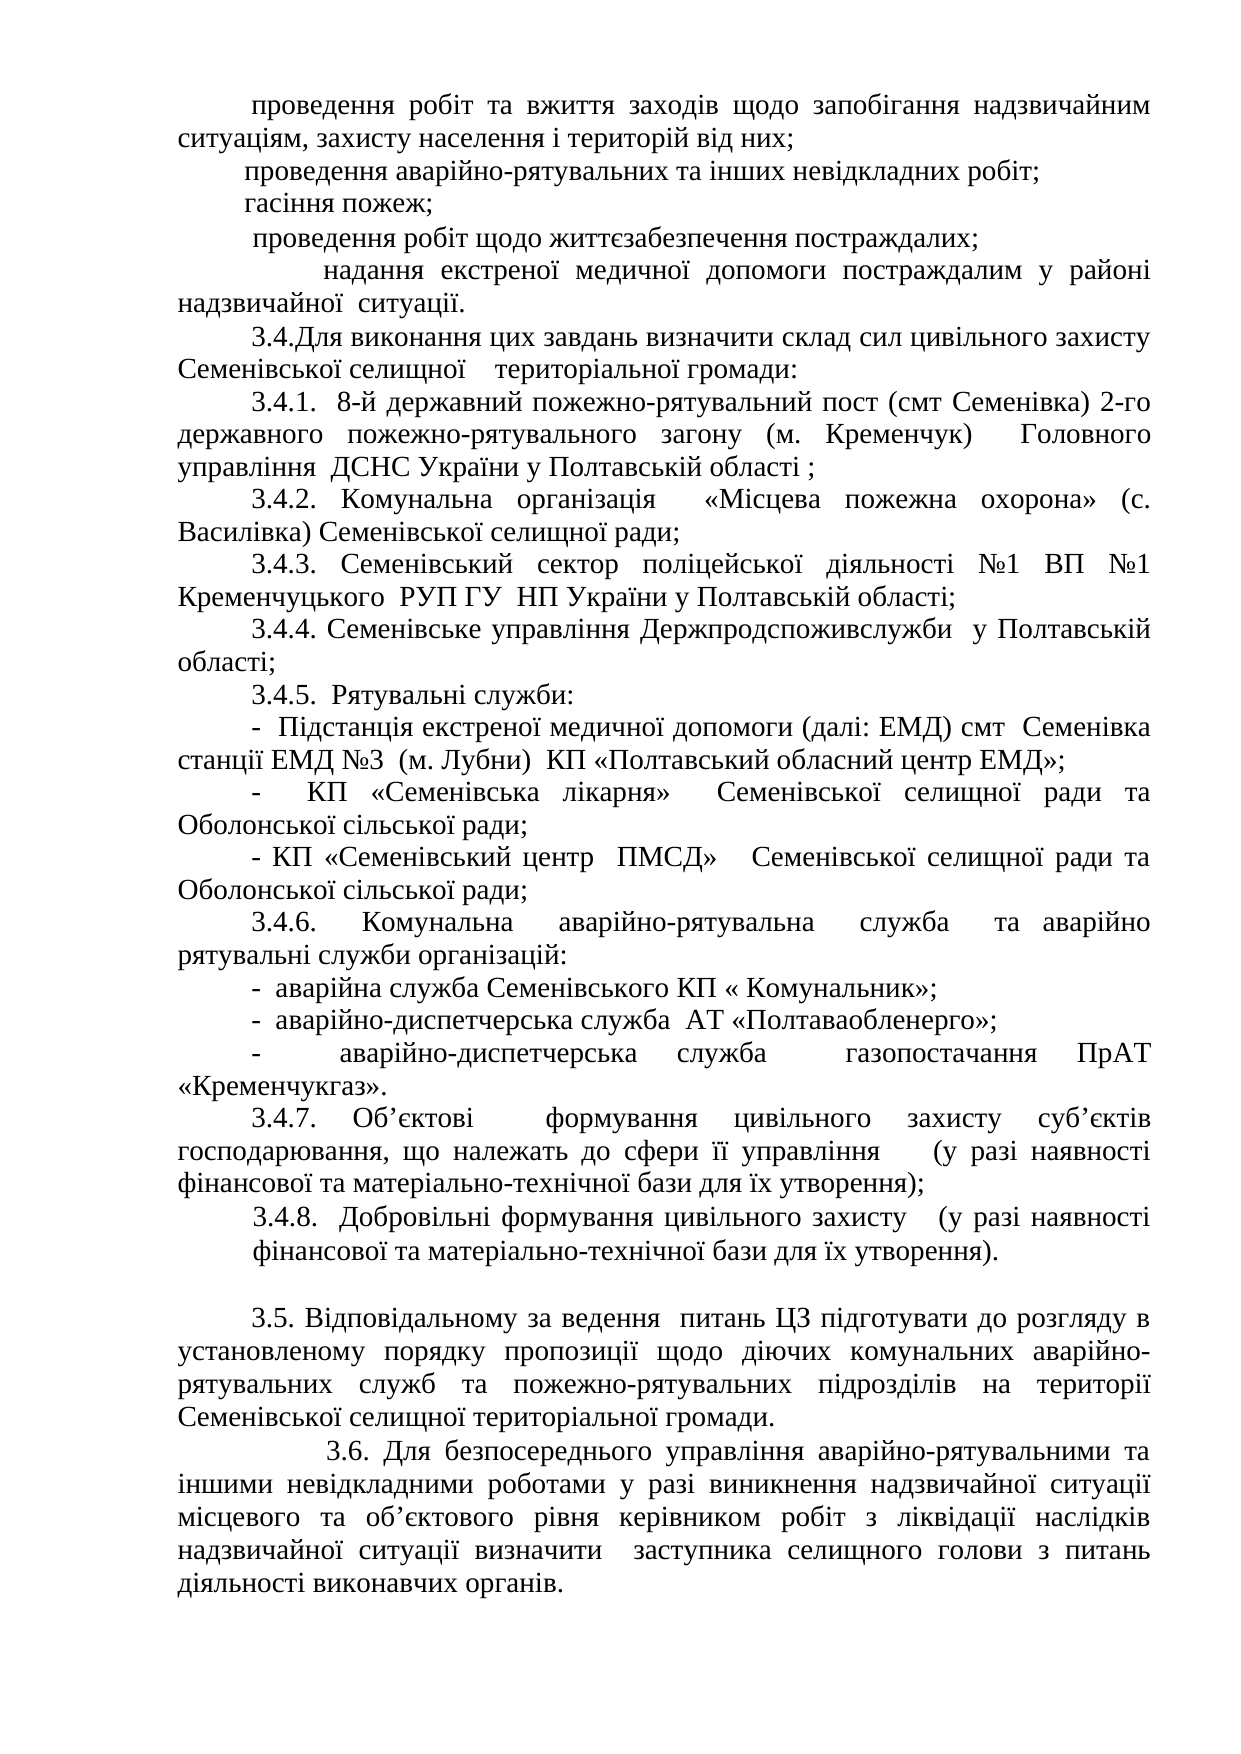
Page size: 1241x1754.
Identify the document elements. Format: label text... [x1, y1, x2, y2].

text 3.4.5. Рятувальні служби: [177, 678, 1152, 711]
text 3.4.8. Добровільні формування цивільного захисту (у разі наявності фінансової та матеріально-технічної бази для їх утворення). [252, 1199, 1151, 1266]
text проведення аварійно-рятувальних та інших невідкладних робіт; [178, 154, 1047, 186]
text - аварійно-диспетчерська служба АТ «Полтаваобленерго»; [177, 1003, 1152, 1036]
text гасіння пожеж; [178, 186, 1047, 219]
text 3.5. Відповідальному за ведення питань ЦЗ підготувати до розгляду в установленому порядку пропозиції щодо діючих комунальних аварійно-рятувальних служб та пожежно-рятувальних підрозділів на території Семенівської селищної територіальної громади. [177, 1301, 1152, 1433]
text - аварійна служба Семенівського КП « Комунальник»; [177, 971, 1152, 1003]
text - аварійно-диспетчерська служба газопостачання ПрАТ «Кременчукгаз». [177, 1036, 1152, 1101]
text надання екстреної медичної допомоги постраждалим у районі надзвичайної ситуації. [177, 253, 1152, 319]
text проведення робіт щодо життєзабезпечення постраждалих; [252, 221, 1152, 253]
text - Підстанція екстреної медичної допомоги (далі: ЕМД) смт Семенівка станції ЕМД №3 (м. Лубни) КП «Полтавський обласний центр ЕМД»; [177, 711, 1152, 776]
text 3.4.2. Комунальна організація «Місцева пожежна охорона» (с. Василівка) Семенівської селищної ради; [177, 483, 1152, 548]
text 3.4.6. Комунальна аварійно-рятувальна служба та аварійно рятувальні служби організацій: [177, 906, 1152, 971]
text 3.4.Для виконання цих завдань визначити склад сил цивільного захисту Семенівської селищної територіальної громади: [177, 320, 1152, 385]
text 3.6. Для безпосереднього управління аварійно-рятувальними та іншими невідкладними роботами у разі виникнення надзвичайної ситуації місцевого та об’єктового рівня керівником робіт з ліквідації наслідків надзвичайної ситуації визначити заступника селищного голови з питань діяльності виконавчих органів. [177, 1434, 1152, 1599]
text проведення робіт та вжиття заходів щодо запобігання надзвичайним ситуаціям, захисту населення і територій від них; [177, 88, 1152, 154]
text 3.4.1. 8-й державний пожежно-рятувальний пост (смт Семенівка) 2-го державного пожежно-рятувального загону (м. Кременчук) Головного управління ДСНС України у Полтавській області ; [177, 385, 1152, 483]
text - КП «Семенівська лікарня» Семенівської селищної ради та Оболонської сільської ради; [177, 776, 1152, 841]
text 3.4.7. Об’єктові формування цивільного захисту суб’єктів господарювання, що належать до сфери її управління (у разі наявності фінансової та матеріально-технічної бази для їх утворення); [177, 1101, 1152, 1199]
text - КП «Семенівський центр ПМСД» Семенівської селищної ради та Оболонської сільської ради; [177, 841, 1152, 906]
text 3.4.4. Семенівське управління Держпродспоживслужби у Полтавській області; [177, 613, 1152, 678]
text 3.4.3. Семенівський сектор поліцейської діяльності №1 ВП №1 Кременчуцького РУП ГУ НП України у Полтавській області; [177, 548, 1152, 613]
